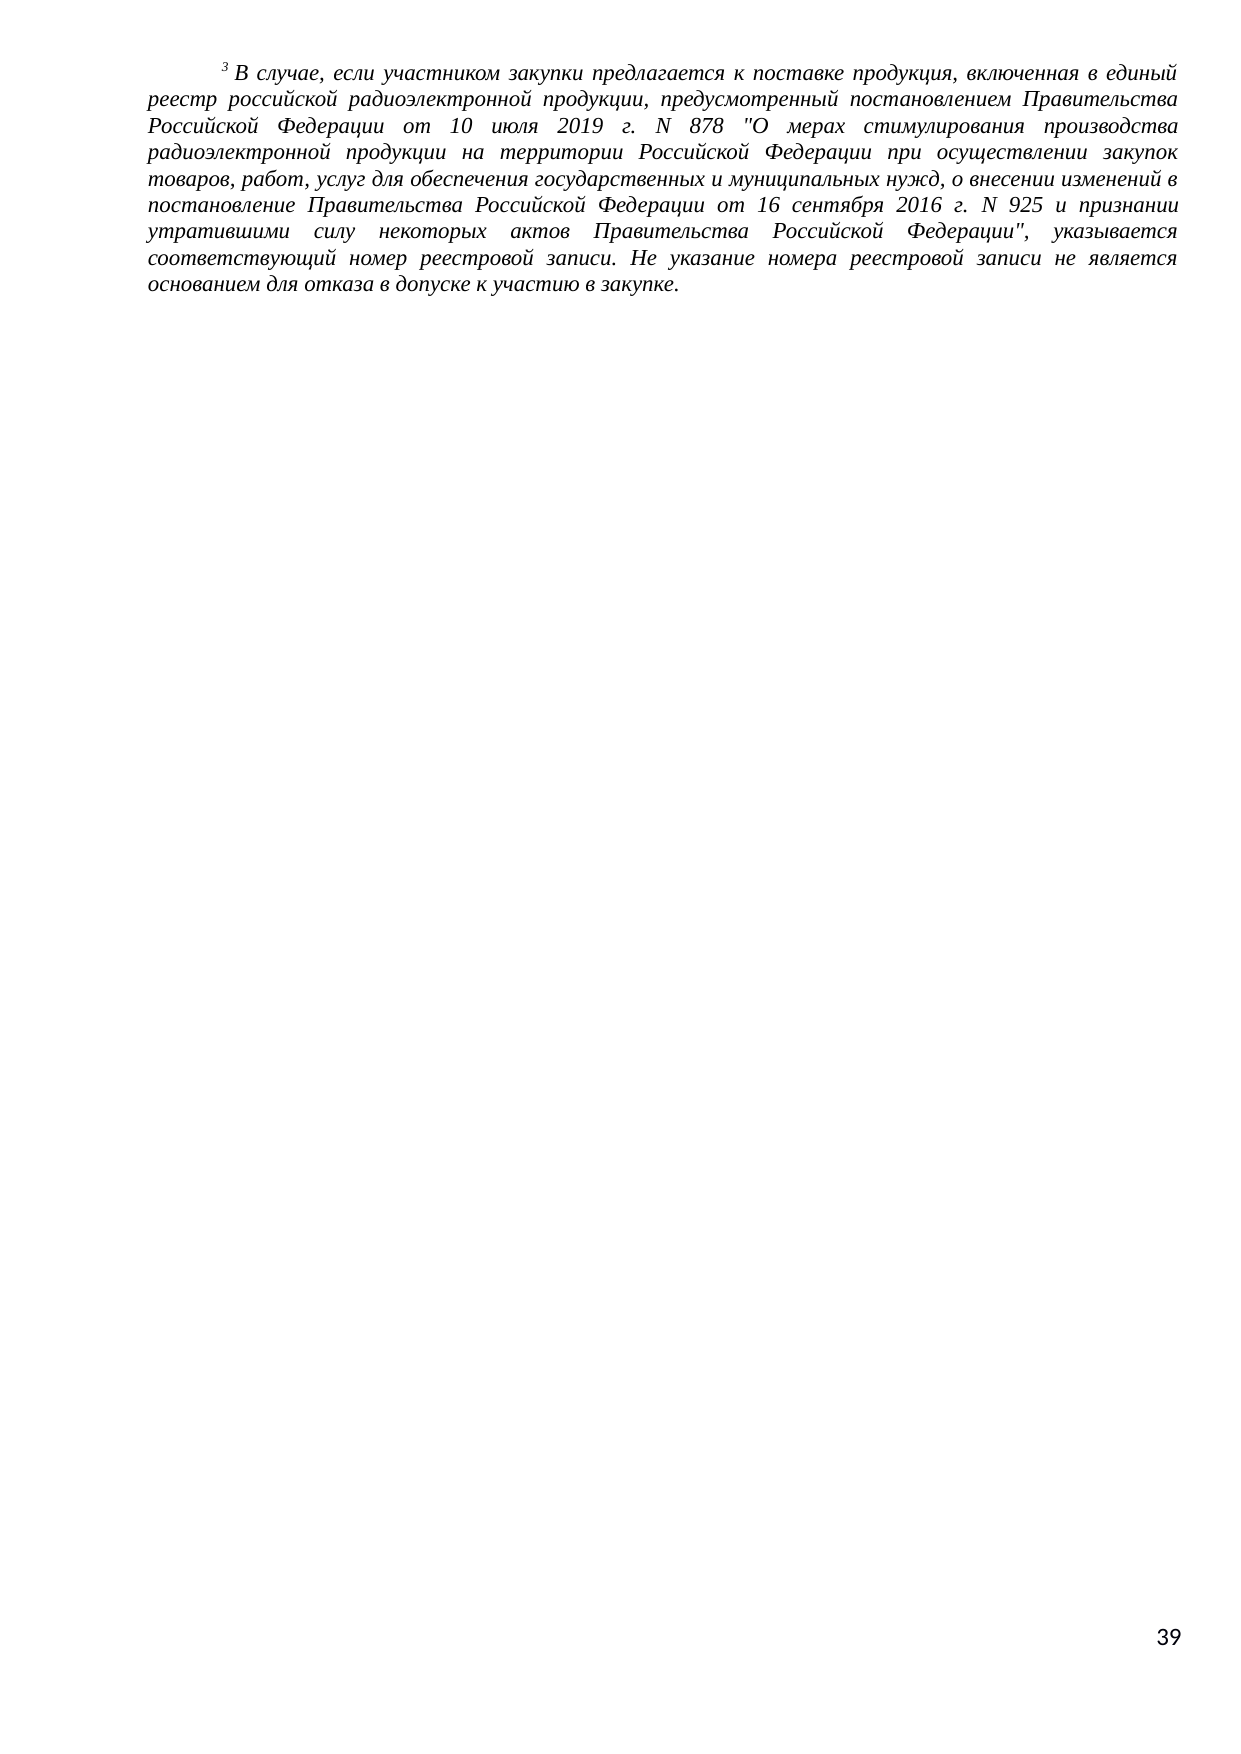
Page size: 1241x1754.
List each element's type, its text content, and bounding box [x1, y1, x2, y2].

text 3 В случае, если участником закупки предлагается к поставке продукция, включенная в единый реестр российской радиоэлектронной продукции, предусмотренный постановлением Правительства Российской Федерации от 10 июля 2019 г. N 878 "О мерах стимулирования производства радиоэлектронной продукции на территории Российской Федерации при осуществлении закупок товаров, работ, услуг для обеспечения государственных и муниципальных нужд, о внесении изменений в постановление Правительства Российской Федерации от 16 сентября 2016 г. N 925 и признании утратившими силу некоторых актов Правительства Российской Федерации", указывается соответствующий номер реестровой записи. Не указание номера реестровой записи не является основанием для отказа в допуске к участию в закупке. [148, 59, 1181, 296]
